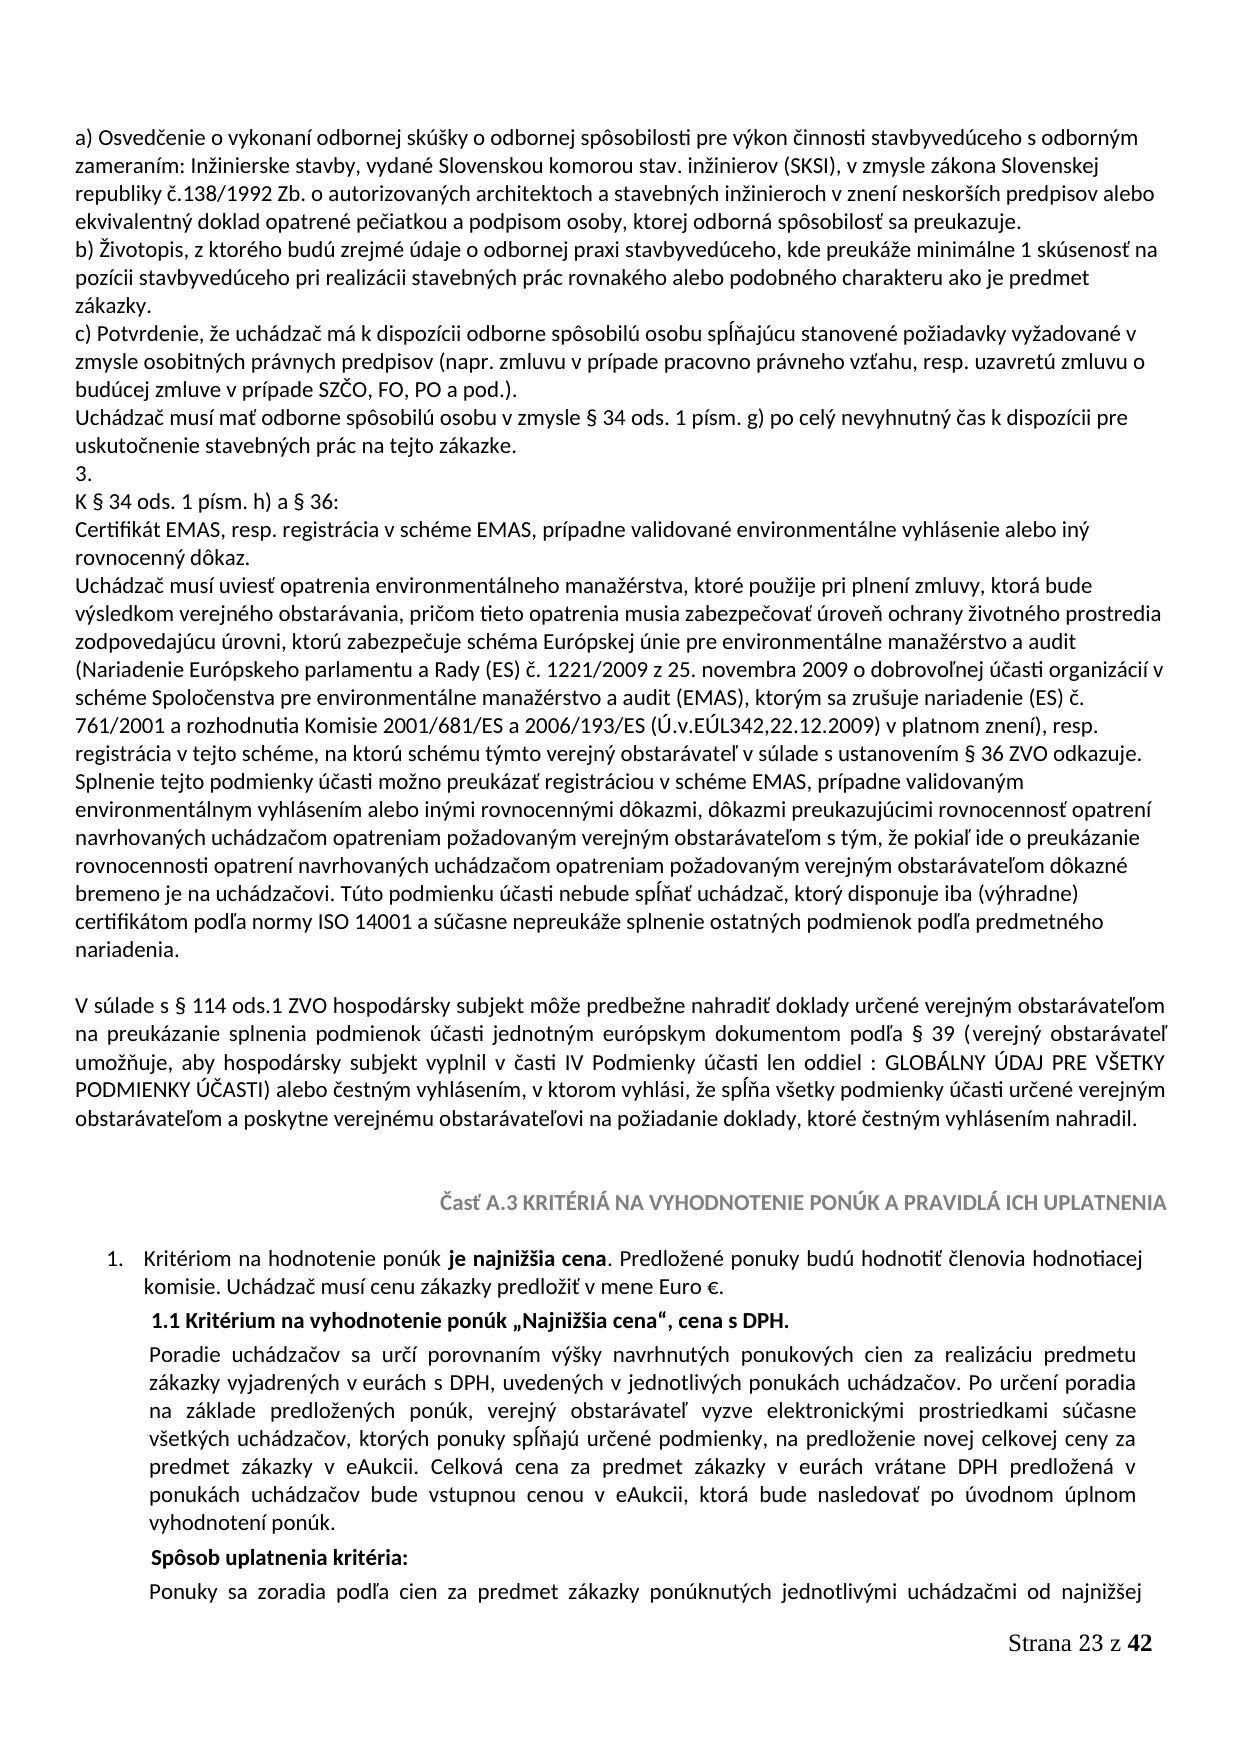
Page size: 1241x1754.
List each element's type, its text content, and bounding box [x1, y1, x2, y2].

list Kritériom na hodnotenie ponúk je najnižšia cena. Predložené ponuky budú hodnotiť členovia hodnotiacej komisie. Uchádzač musí cenu zákazky predložiť v mene Euro €. [106, 1244, 1144, 1300]
list Splnenie tejto podmienky účasti možno preukázať registráciou v schéme EMAS, prípadne validovaným environmentálnym vyhlásením alebo inými rovnocennými dôkazmi, dôkazmi preukazujúcimi rovnocennosť opatrení navrhovaných uchádzačom opatreniam požadovaným verejným obstarávateľom s tým, že pokiaľ ide o preukázanie rovnocennosti opatrení navrhovaných uchádzačom opatreniam požadovaným verejným obstarávateľom dôkazné bremeno je na uchádzačovi. Túto podmienku účasti nebude spĺňať uchádzač, ktorý disponuje iba (výhradne) certifikátom podľa normy ISO 14001 a súčasne nepreukáže splnenie ostatných podmienok podľa predmetného nariadenia. [75, 767, 1167, 963]
list Certifikát EMAS, resp. registrácia v schéme EMAS, prípadne validované environmentálne vyhlásenie alebo iný rovnocenný dôkaz. [75, 515, 1167, 571]
list Uchádzač musí uviesť opatrenia environmentálneho manažérstva, ktoré použije pri plnení zmluvy, ktorá bude výsledkom verejného obstarávania, pričom tieto opatrenia musia zabezpečovať úroveň ochrany životného prostredia zodpovedajúcu úrovni, ktorú zabezpečuje schéma Európskej únie pre environmentálne manažérstvo a audit (Nariadenie Európskeho parlamentu a Rady (ES) č. 1221/2009 z 25. novembra 2009 o dobrovoľnej účasti organizácií v schéme Spoločenstva pre environmentálne manažérstvo a audit (EMAS), ktorým sa zrušuje nariadenie (ES) č. 761/2001 a rozhodnutia Komisie 2001/681/ES a 2006/193/ES (Ú.v.EÚL342,22.12.2009) v platnom znení), resp. registrácia v tejto schéme, na ktorú schému týmto verejný obstarávateľ v súlade s ustanovením § 36 ZVO odkazuje. [75, 571, 1167, 767]
text 1.1 Kritérium na vyhodnotenie ponúk „Najnižšia cena“, cena s DPH. [151, 1306, 1167, 1334]
text Spôsob uplatnenia kritéria: [151, 1543, 1167, 1571]
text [149, 1577, 1144, 1605]
subtitle Časť A.3 KRITÉRIÁ NA VYHODNOTENIE PONÚK A PRAVIDLÁ ICH UPLATNENIA [106, 1188, 1167, 1216]
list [75, 123, 1167, 487]
list K § 34 ods. 1 písm. h) a § 36: [75, 487, 1167, 515]
text V súlade s § 114 ods.1 ZVO hospodársky subjekt môže predbežne nahradiť doklady určené verejným obstarávateľom na preukázanie splnenia podmienok účasti jednotným európskym dokumentom podľa § 39 (verejný obstarávateľ umožňuje, aby hospodársky subjekt vyplnil v časti IV Podmienky účasti len oddiel : GLOBÁLNY ÚDAJ PRE VŠETKY PODMIENKY ÚČASTI) alebo čestným vyhlásením, v ktorom vyhlási, že spĺňa všetky podmienky účasti určené verejným obstarávateľom a poskytne verejnému obstarávateľovi na požiadanie doklady, ktoré čestným vyhlásením nahradil. [75, 992, 1167, 1132]
text Poradie uchádzačov sa určí porovnaním výšky navrhnutých ponukových cien za realizáciu predmetu zákazky vyjadrených v eurách s DPH, uvedených v jednotlivých ponukách uchádzačov. Po určení poradia na základe predložených ponúk, verejný obstarávateľ vyzve elektronickými prostriedkami súčasne všetkých uchádzačov, ktorých ponuky spĺňajú určené podmienky, na predloženie novej celkovej ceny za predmet zákazky v eAukcii. Celková cena za predmet zákazky v eurách vrátane DPH predložená v ponukách uchádzačov bude vstupnou cenou v eAukcii, ktorá bude nasledovať po úvodnom úplnom vyhodnotení ponúk. [149, 1340, 1138, 1536]
